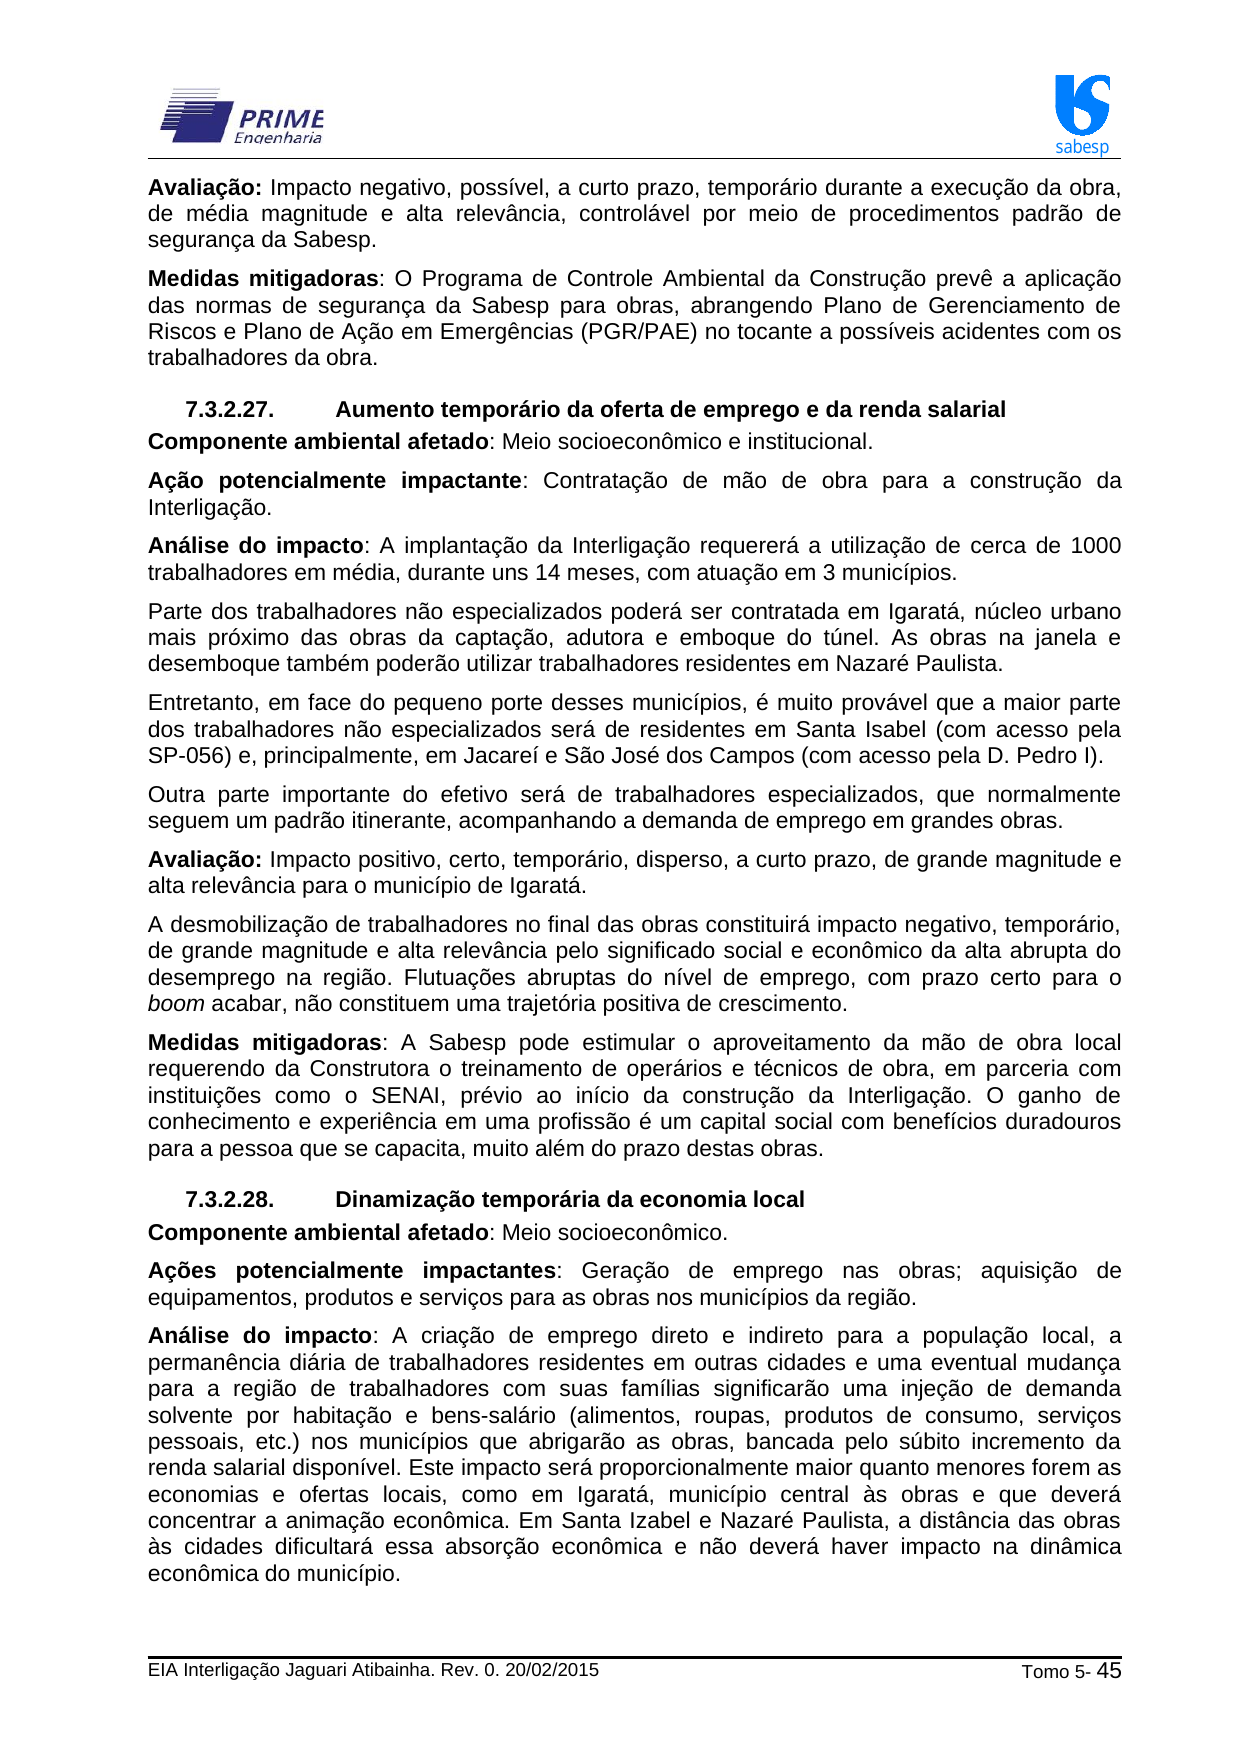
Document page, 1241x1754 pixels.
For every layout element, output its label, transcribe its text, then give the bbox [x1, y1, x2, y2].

text Avaliação: Impacto negativo, possível, a curto prazo, temporário durante a execução da obra, de média magnitude e alta relevância, controlável por meio de procedimentos padrão de segurança da Sabesp. [148, 174, 1122, 253]
text Entretanto, em face do pequeno porte desses municípios, é muito provável que a maior parte dos trabalhadores não especializados será de residentes em Santa Isabel (com acesso pela SP-056) e, principalmente, em Jacareí e São José dos Campos (com acesso pela D. Pedro I). [148, 689, 1122, 768]
text Análise do impacto: A criação de emprego direto e indireto para a população local, a permanência diária de trabalhadores residentes em outras cidades e uma eventual mudança para a região de trabalhadores com suas famílias significarão uma injeção de demanda solvente por habitação e bens-salário (alimentos, roupas, produtos de consumo, serviços pessoais, etc.) nos municípios que abrigarão as obras, bancada pelo súbito incremento da renda salarial disponível. Este impacto será proporcionalmente maior quanto menores forem as economias e ofertas locais, como em Igaratá, município central às obras e que deverá concentrar a animação econômica. Em Santa Izabel e Nazaré Paulista, a distância das obras às cidades dificultará essa absorção econômica e não deverá haver impacto na dinâmica econômica do município. [148, 1322, 1122, 1586]
text Medidas mitigadoras: A Sabesp pode estimular o aproveitamento da mão de obra local requerendo da Construtora o treinamento de operários e técnicos de obra, em parceria com instituições como o SENAI, prévio ao início da construção da Interligação. O ganho de conhecimento e experiência em uma profissão é um capital social com benefícios duradouros para a pessoa que se capacita, muito além do prazo destas obras. [148, 1029, 1122, 1161]
text Ação potencialmente impactante: Contratação de mão de obra para a construção da Interligação. [148, 467, 1122, 520]
subtitle Aumento temporário da oferta de emprego e da renda salarial [185, 396, 1122, 422]
text Análise do impacto: A implantação da Interligação requererá a utilização de cerca de 1000 trabalhadores em média, durante uns 14 meses, com atuação em 3 municípios. [148, 532, 1122, 585]
text Parte dos trabalhadores não especializados poderá ser contratada em Igaratá, núcleo urbano mais próximo das obras da captação, adutora e emboque do túnel. As obras na janela e desemboque também poderão utilizar trabalhadores residentes em Nazaré Paulista. [148, 598, 1122, 677]
text Outra parte importante do efetivo será de trabalhadores especializados, que normalmente seguem um padrão itinerante, acompanhando a demanda de emprego em grandes obras. [148, 781, 1122, 833]
subtitle Dinamização temporária da economia local [185, 1186, 1122, 1212]
text Componente ambiental afetado: Meio socioeconômico e institucional. [148, 428, 1122, 455]
text Avaliação: Impacto positivo, certo, temporário, disperso, a curto prazo, de grande magnitude e alta relevância para o município de Igaratá. [148, 846, 1122, 899]
text Componente ambiental afetado: Meio socioeconômico. [148, 1218, 1122, 1245]
text Ações potencialmente impactantes: Geração de emprego nas obras; aquisição de equipamentos, produtos e serviços para as obras nos municípios da região. [148, 1257, 1122, 1310]
text A desmobilização de trabalhadores no final das obras constituirá impacto negativo, temporário, de grande magnitude e alta relevância pelo significado social e econômico da alta abrupta do desemprego na região. Flutuações abruptas do nível de emprego, com prazo certo para o boom acabar, não constituem uma trajetória positiva de crescimento. [148, 911, 1122, 1017]
text Medidas mitigadoras: O Programa de Controle Ambiental da Construção prevê a aplicação das normas de segurança da Sabesp para obras, abrangendo Plano de Gerenciamento de Riscos e Plano de Ação em Emergências (PGR/PAE) no tocante a possíveis acidentes com os trabalhadores da obra. [148, 265, 1122, 371]
